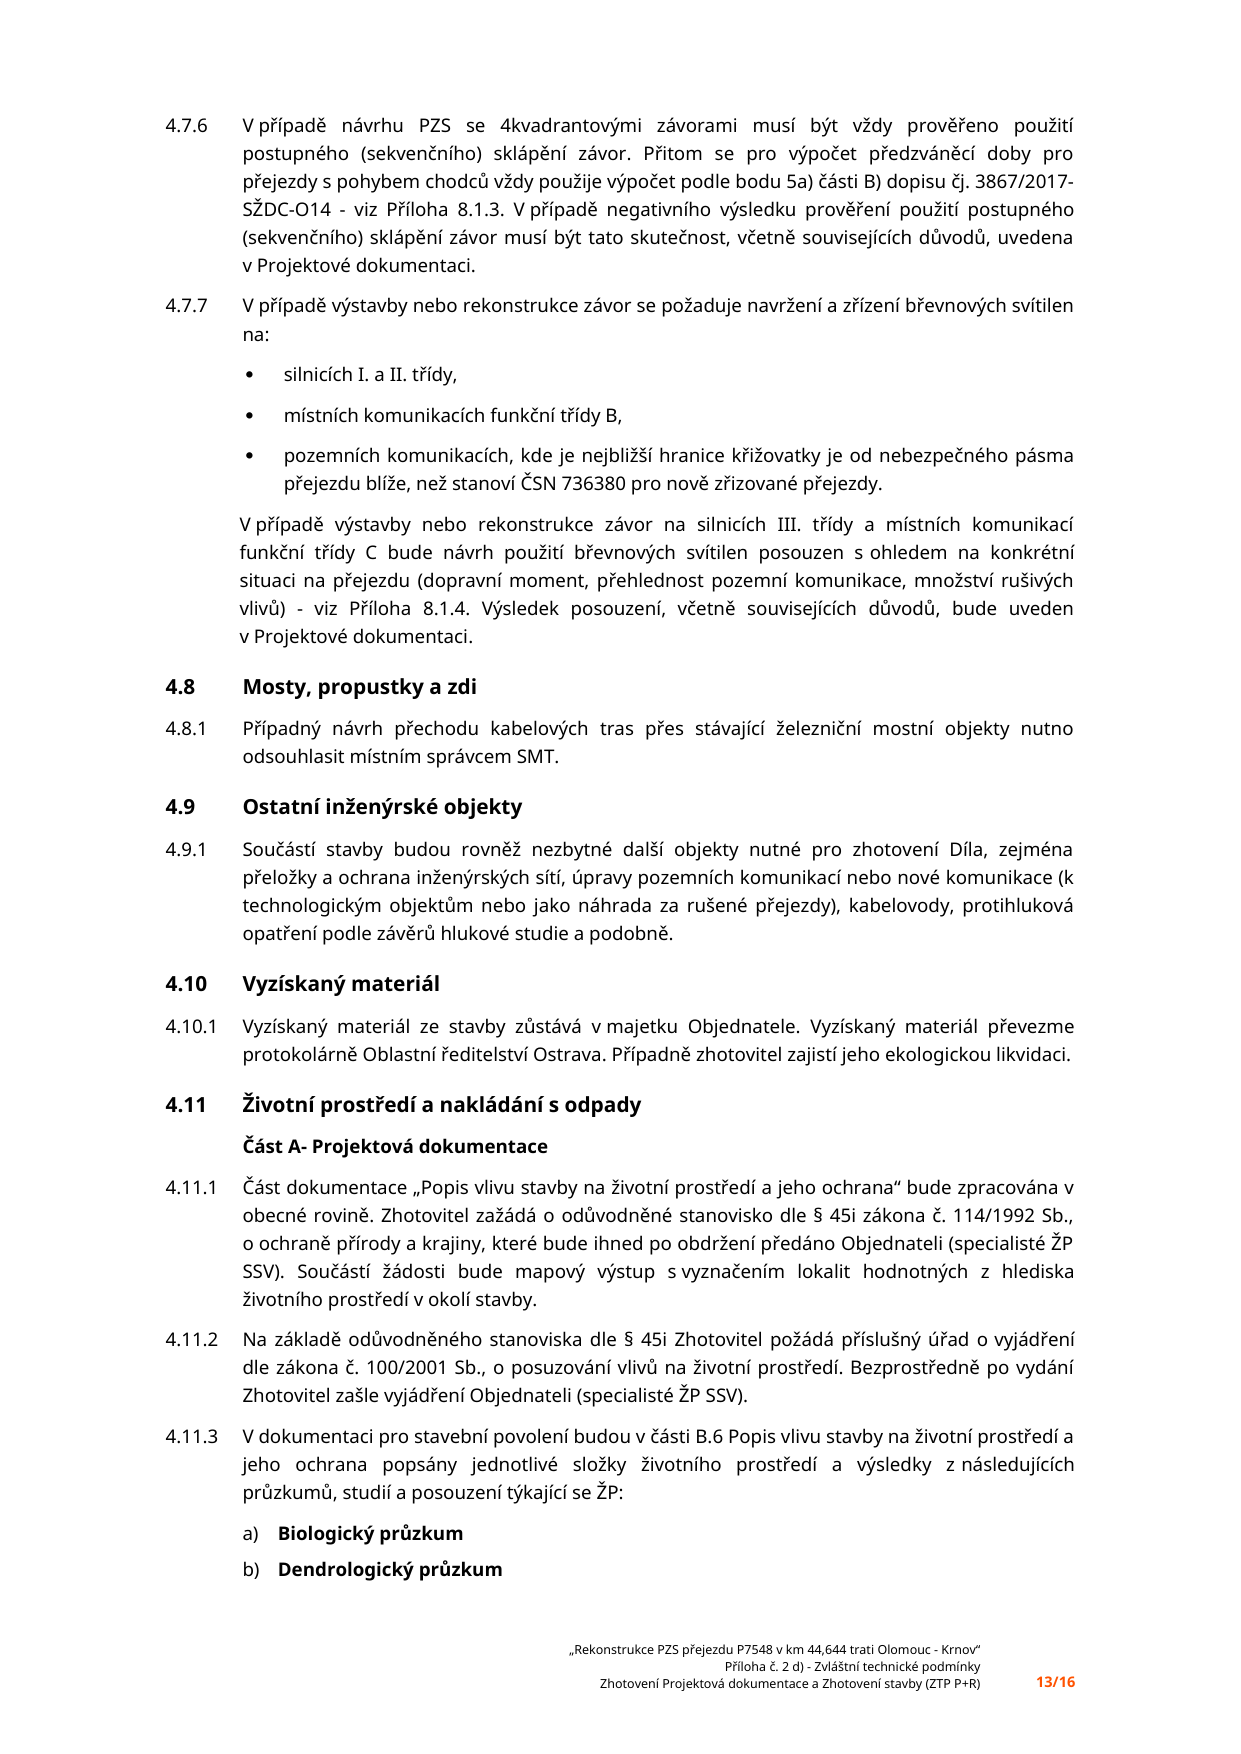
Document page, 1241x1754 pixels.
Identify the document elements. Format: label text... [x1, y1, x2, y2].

text Vyzískaný materiál [165, 969, 1075, 998]
text Životní prostředí a nakládání s odpady [165, 1090, 1075, 1118]
list pozemních komunikacích, kde je nejbližší hranice křižovatky je od nebezpečného pásma přejezdu blíže, než stanoví ČSN 736380 pro nově zřizované přejezdy. [246, 442, 1075, 496]
list Dendrologický průzkum [242, 1556, 1075, 1582]
list Biologický průzkum [242, 1520, 1075, 1545]
list Na základě odůvodněného stanoviska dle § 45i Zhotovitel požádá příslušný úřad o vyjádření dle zákona č. 100/2001 Sb., o posuzování vlivů na životní prostředí. Bezprostředně po vydání Zhotovitel zašle vyjádření Objednateli (specialisté ŽP SSV). [165, 1327, 1075, 1408]
text Mosty, propustky a zdi [165, 672, 1075, 700]
text V případě výstavby nebo rekonstrukce závor se požaduje navržení a zřízení břevnových svítilen na: [165, 293, 1075, 346]
text Část A- Projektová dokumentace [242, 1133, 1075, 1159]
text Součástí stavby budou rovněž nezbytné další objekty nutné pro zhotovení Díla, zejména přeložky a ochrana inženýrských sítí, úpravy pozemních komunikací nebo nové komunikace (k technologickým objektům nebo jako náhrada za rušené přejezdy), kabelovody, protihluková opatření podle závěrů hlukové studie a podobně. [165, 836, 1075, 946]
list V případě výstavby nebo rekonstrukce závor na silnicích III. třídy a místních komunikací funkční třídy C bude návrh použití břevnových svítilen posouzen s ohledem na konkrétní situaci na přejezdu (dopravní moment, přehlednost pozemní komunikace, množství rušivých vlivů) - viz Příloha 8.1.4. Výsledek posouzení, včetně souvisejících důvodů, bude uveden v Projektové dokumentaci. [239, 511, 1075, 648]
list V dokumentaci pro stavební povolení budou v části B.6 Popis vlivu stavby na životní prostředí a jeho ochrana popsány jednotlivé složky životního prostředí a výsledky z následujících průzkumů, studií a posouzení týkající se ŽP: [165, 1423, 1075, 1505]
list silnicích I. a II. třídy, [246, 361, 1075, 387]
text Ostatní inženýrské objekty [165, 792, 1075, 821]
list místních komunikacích funkční třídy B, [246, 402, 1075, 427]
list Část dokumentace „Popis vlivu stavby na životní prostředí a jeho ochrana“ bude zpracována v obecné rovině. Zhotovitel zažádá o odůvodněné stanovisko dle § 45i zákona č. 114/1992 Sb., o ochraně přírody a krajiny, které bude ihned po obdržení předáno Objednateli (specialisté ŽP SSV). Součástí žádosti bude mapový výstup s vyznačením lokalit hodnotných z hlediska životního prostředí v okolí stavby. [165, 1174, 1075, 1312]
text Vyzískaný materiál ze stavby zůstává v majetku Objednatele. Vyzískaný materiál převezme protokolárně Oblastní ředitelství Ostrava. Případně zhotovitel zajistí jeho ekologickou likvidaci. [165, 1013, 1075, 1066]
text Případný návrh přechodu kabelových tras přes stávající železniční mostní objekty nutno odsouhlasit místním správcem SMT. [165, 716, 1075, 769]
text V případě návrhu PZS se 4kvadrantovými závorami musí být vždy prověřeno použití postupného (sekvenčního) sklápění závor. Přitom se pro výpočet předzváněcí doby pro přejezdy s pohybem chodců vždy použije výpočet podle bodu 5a) části B) dopisu čj. 3867/2017-SŽDC-O14 - viz Příloha 8.1.3. V případě negativního výsledku prověření použití postupného (sekvenčního) sklápění závor musí být tato skutečnost, včetně souvisejících důvodů, uvedena v Projektové dokumentaci. [165, 112, 1075, 278]
